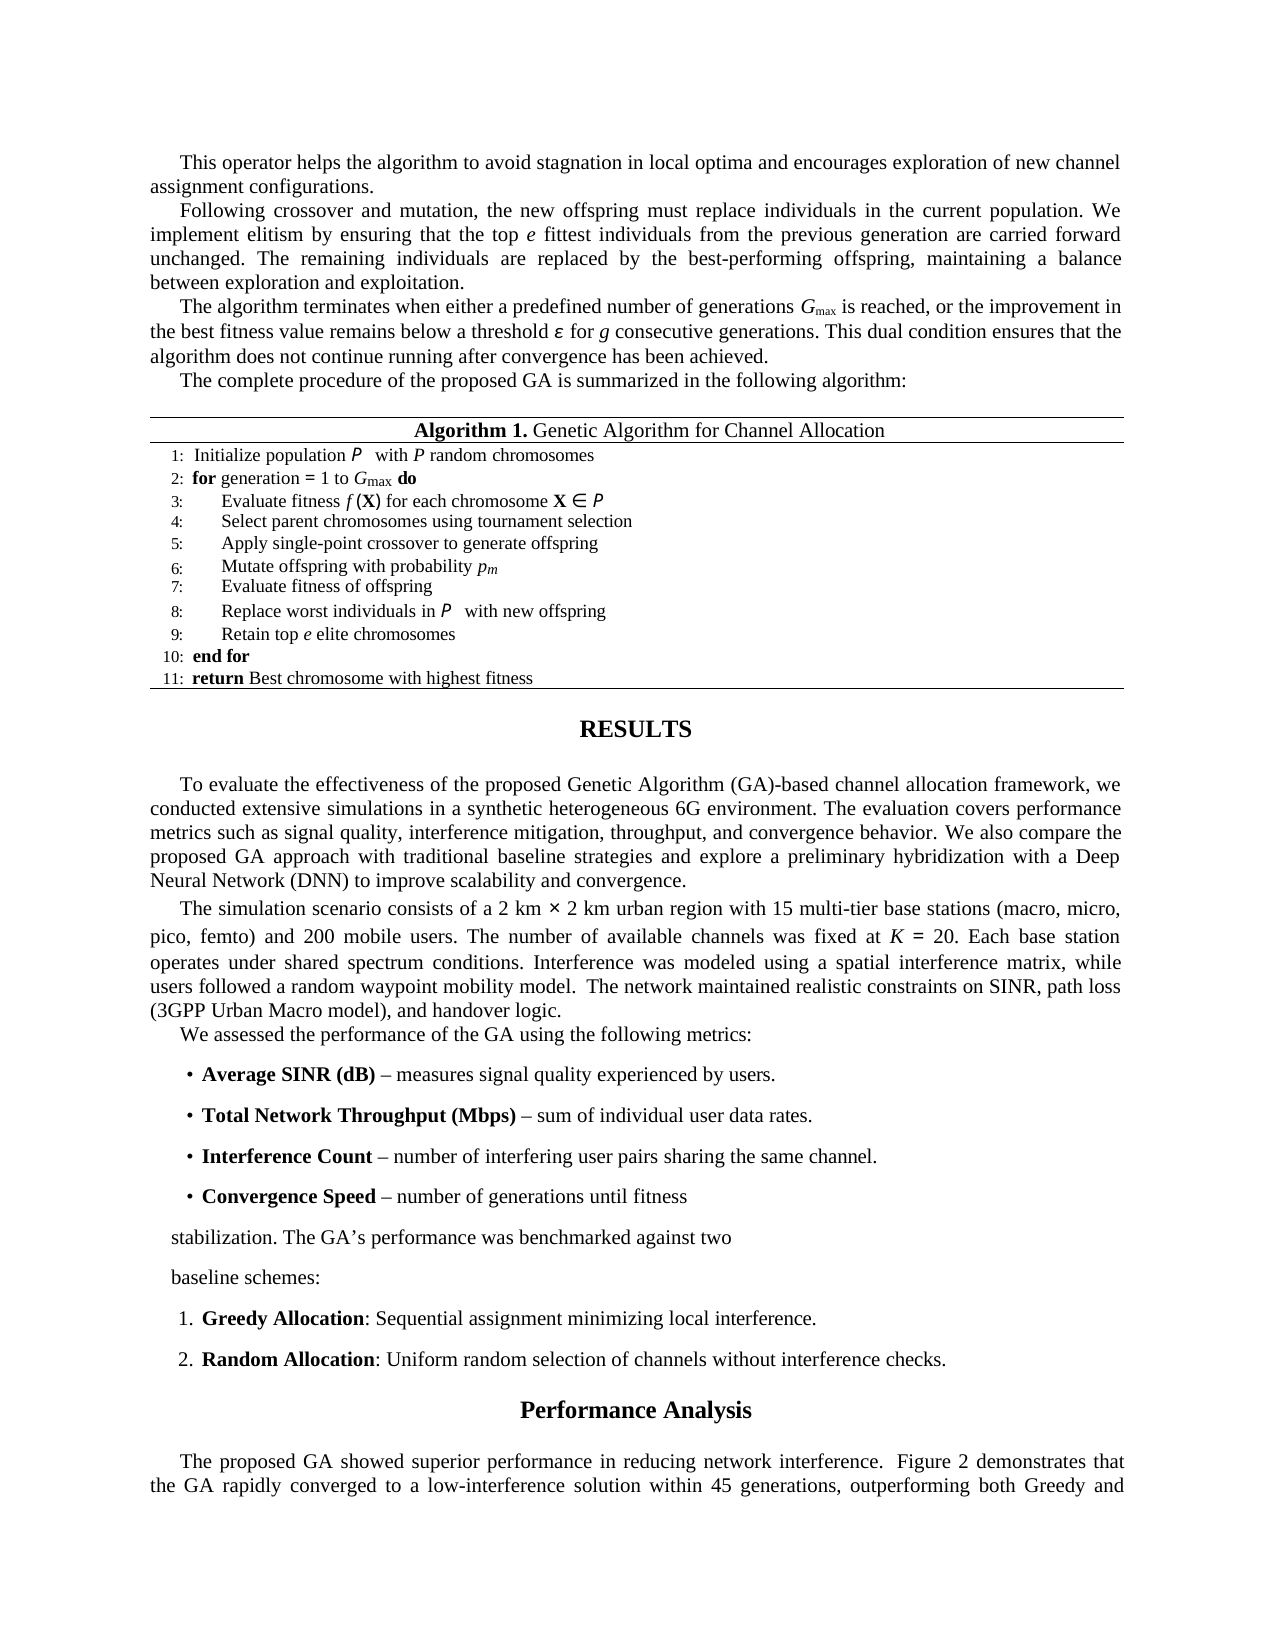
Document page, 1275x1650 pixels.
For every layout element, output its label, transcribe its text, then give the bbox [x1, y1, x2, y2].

text The complete procedure of the proposed GA is summarized in the following algorithm: [150, 368, 1125, 392]
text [150, 1449, 1125, 1497]
list Convergence Speed – number of generations until fitness stabilization. The GA’s performance was benchmarked against two baseline schemes: [171, 1184, 795, 1289]
list Total Network Throughput (Mbps) – sum of individual user data rates. [186, 1103, 1125, 1127]
table_cell 1: Initialize population P with P random chromosomes 2: for generation = 1 to Gmax do 3: Evaluate fitness f (X) for each chromosome X ∈ P 4: Select parent chromosomes using tournament selection 5: Apply single-point crossover to generate offspring 6: Mutate offspring with probability pm 7: Evaluate fitness of offspring 8: Replace worst individuals in P with new offspring 9: Retain top e elite chromosomes 10: end for 11: return Best chromosome with highest fitness [150, 443, 1124, 688]
list Average SINR (dB) – measures signal quality experienced by users. [186, 1062, 1125, 1086]
subtitle Performance Analysis [150, 1396, 1122, 1424]
list Interference Count – number of interfering user pairs sharing the same channel. [186, 1144, 1125, 1168]
text The algorithm terminates when either a predefined number of generations Gmax is reached, or the improvement in the best fitness value remains below a threshold ε for g consecutive generations. This dual condition ensures that the algorithm does not continue running after convergence has been achieved. [150, 294, 1122, 368]
text To evaluate the effectiveness of the proposed Genetic Algorithm (GA)-based channel allocation framework, we conducted extensive simulations in a synthetic heterogeneous 6G environment. The evaluation covers performance metrics such as signal quality, interference mitigation, throughput, and convergence behavior. We also compare the proposed GA approach with traditional baseline strategies and explore a preliminary hybridization with a Deep Neural Network (DNN) to improve scalability and convergence. [150, 771, 1122, 892]
list Random Allocation: Uniform random selection of channels without interference checks. [178, 1347, 1125, 1371]
text The simulation scenario consists of a 2 km × 2 km urban region with 15 multi-tier base stations (macro, micro, pico, femto) and 200 mobile users. The number of available channels was fixed at K = 20. Each base station operates under shared spectrum conditions. Interference was modeled using a spatial interference matrix, while users followed a random waypoint mobility model. The network maintained realistic constraints on SINR, path loss (3GPP Urban Macro model), and handover logic. [150, 893, 1122, 1022]
text We assessed the performance of the GA using the following metrics: [150, 1022, 1125, 1046]
list Greedy Allocation: Sequential assignment minimizing local interference. [178, 1306, 1125, 1330]
text This operator helps the algorithm to avoid stagnation in local optima and encourages exploration of new channel assignment configurations. [150, 150, 1122, 198]
text Following crossover and mutation, the new offspring must replace individuals in the current population. We implement elitism by ensuring that the top e fittest individuals from the previous generation are carried forward unchanged. The remaining individuals are replaced by the best-performing offspring, maintaining a balance between exploration and exploitation. [150, 198, 1122, 294]
subtitle RESULTS [150, 714, 1122, 743]
table_header Algorithm 1. Genetic Algorithm for Channel Allocation [150, 418, 1124, 442]
